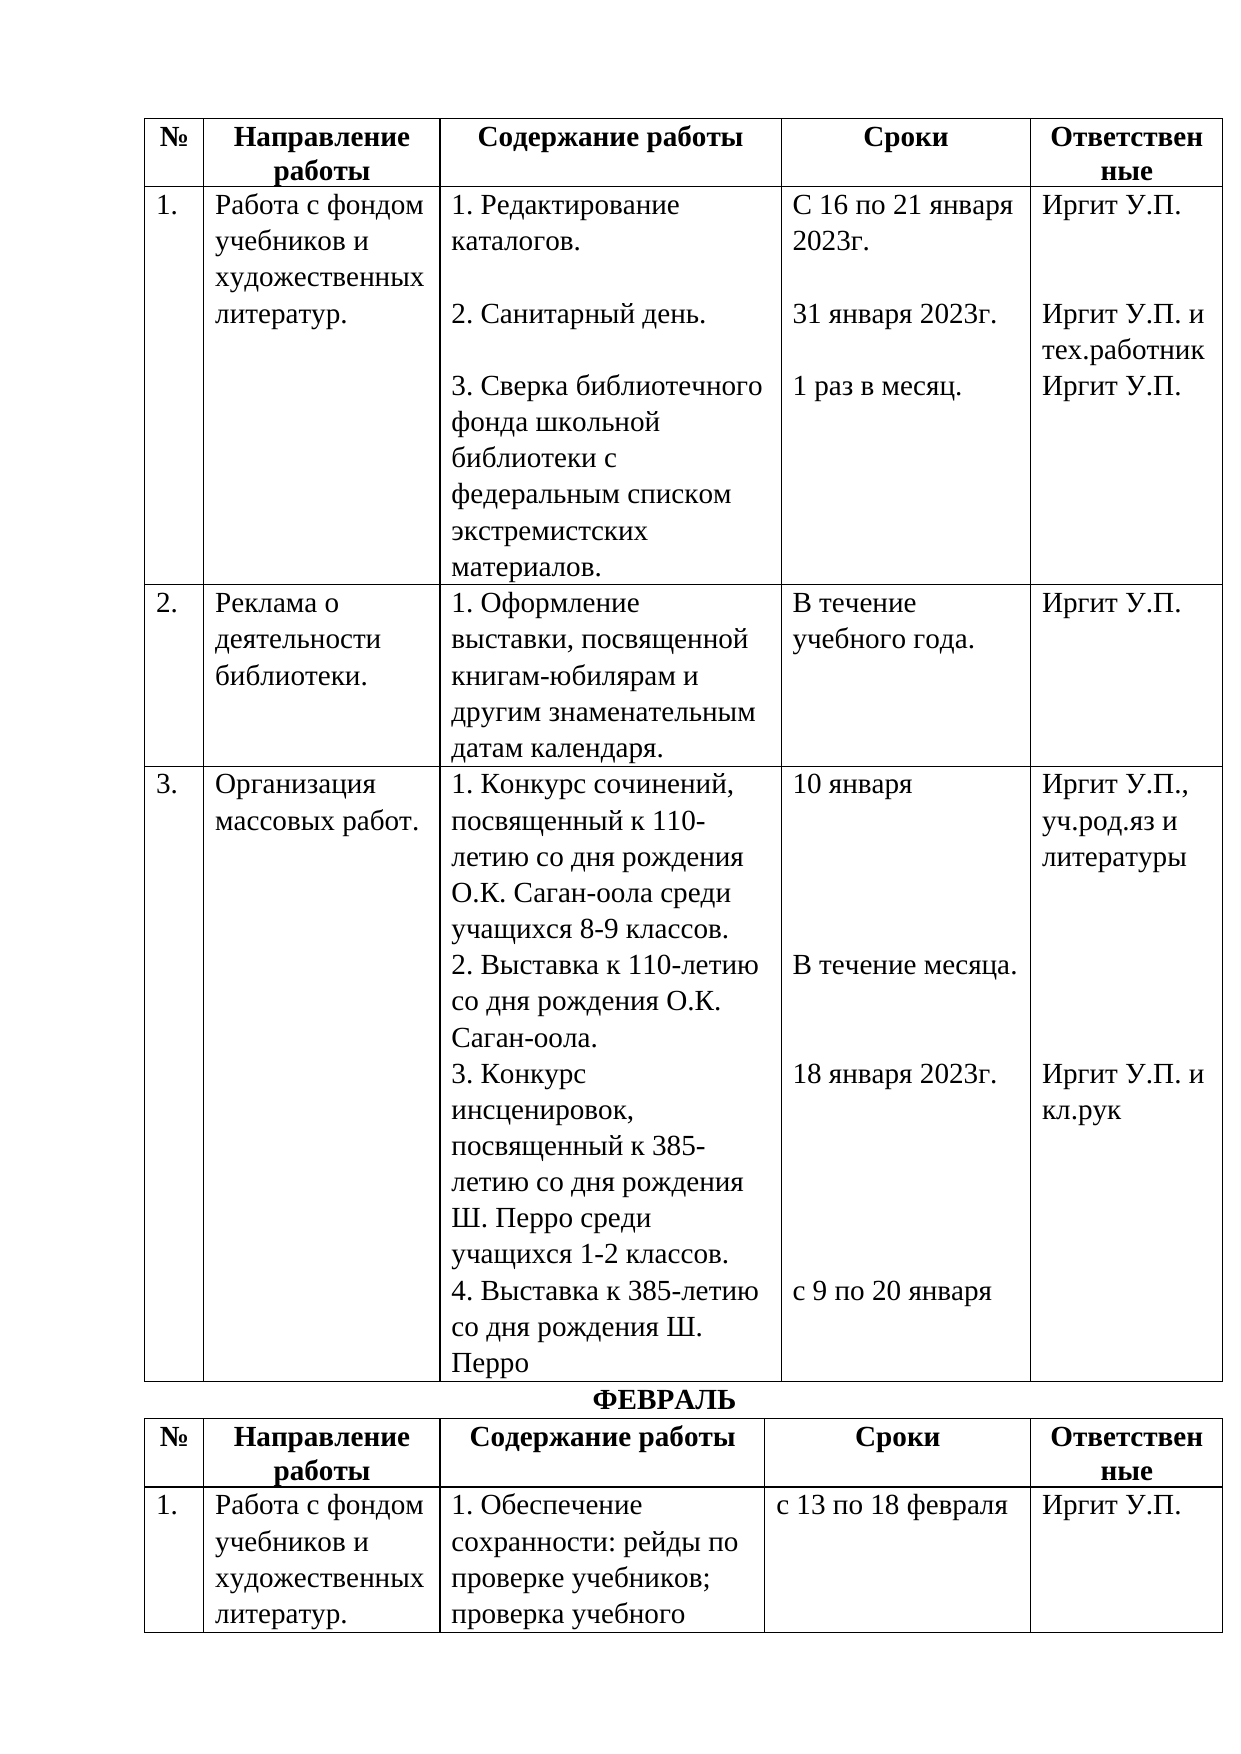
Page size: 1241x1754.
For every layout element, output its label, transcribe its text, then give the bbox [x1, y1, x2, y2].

table_cell 10 января В течение месяца. 18 января 2023г. с 9 по 20 января [782, 767, 1030, 1381]
table_header Сроки [765, 1419, 1030, 1486]
table_cell Иргит У.П. Иргит У.П. и тех.работник Иргит У.П. [1031, 187, 1222, 584]
table_cell 1. Оформление выставки, посвященной книгам-юбилярам и другим знаменательным датам календаря. [441, 585, 781, 766]
text ФЕВРАЛЬ [177, 1382, 1152, 1416]
table_header Направление работы [204, 1419, 439, 1486]
table_header Содержание работы [441, 1419, 764, 1486]
table_cell 2. [145, 585, 203, 766]
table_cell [441, 1488, 764, 1632]
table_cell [1031, 1488, 1222, 1632]
table_header Направление работы [204, 119, 439, 186]
table_cell В течение учебного года. [782, 585, 1030, 766]
table_cell 1. Конкурс сочинений, посвященный к 110-летию со дня рождения О.К. Саган-оола среди учащихся 8-9 классов. 2. Выставка к 110-летию со дня рождения О.К. Саган-оола. 3. Конкурс инсценировок, посвященный к 385-летию со дня рождения Ш. Перро среди учащихся 1-2 классов. 4. Выставка к 385-летию со дня рождения Ш. Перро [441, 767, 781, 1381]
table_header № [145, 1419, 203, 1486]
table_cell 1. [145, 1488, 203, 1632]
table_cell Иргит У.П., уч.род.яз и литературы Иргит У.П. и кл.рук [1031, 767, 1222, 1381]
table_header Сроки [782, 119, 1030, 186]
table_cell Иргит У.П. [1031, 585, 1222, 766]
table_cell С 16 по 21 января 2023г. 31 января 2023г. 1 раз в месяц. [782, 187, 1030, 584]
table_header Ответственные [1031, 119, 1222, 186]
table_header № [145, 119, 203, 186]
table_cell Работа с фондом учебников и художественных литератур. [204, 187, 439, 584]
table_header Ответственные [1031, 1419, 1222, 1486]
table_cell Реклама о деятельности библиотеки. [204, 585, 439, 766]
table_cell Организация массовых работ. [204, 767, 439, 1381]
table_cell 1. Редактирование каталогов. 2. Санитарный день. 3. Сверка библиотечного фонда школьной библиотеки с федеральным списком экстремистских материалов. [441, 187, 781, 584]
table_header Содержание работы [441, 119, 781, 186]
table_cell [204, 1488, 439, 1632]
table_cell 1. [145, 187, 203, 584]
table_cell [765, 1488, 1030, 1632]
table_cell 3. [145, 767, 203, 1381]
